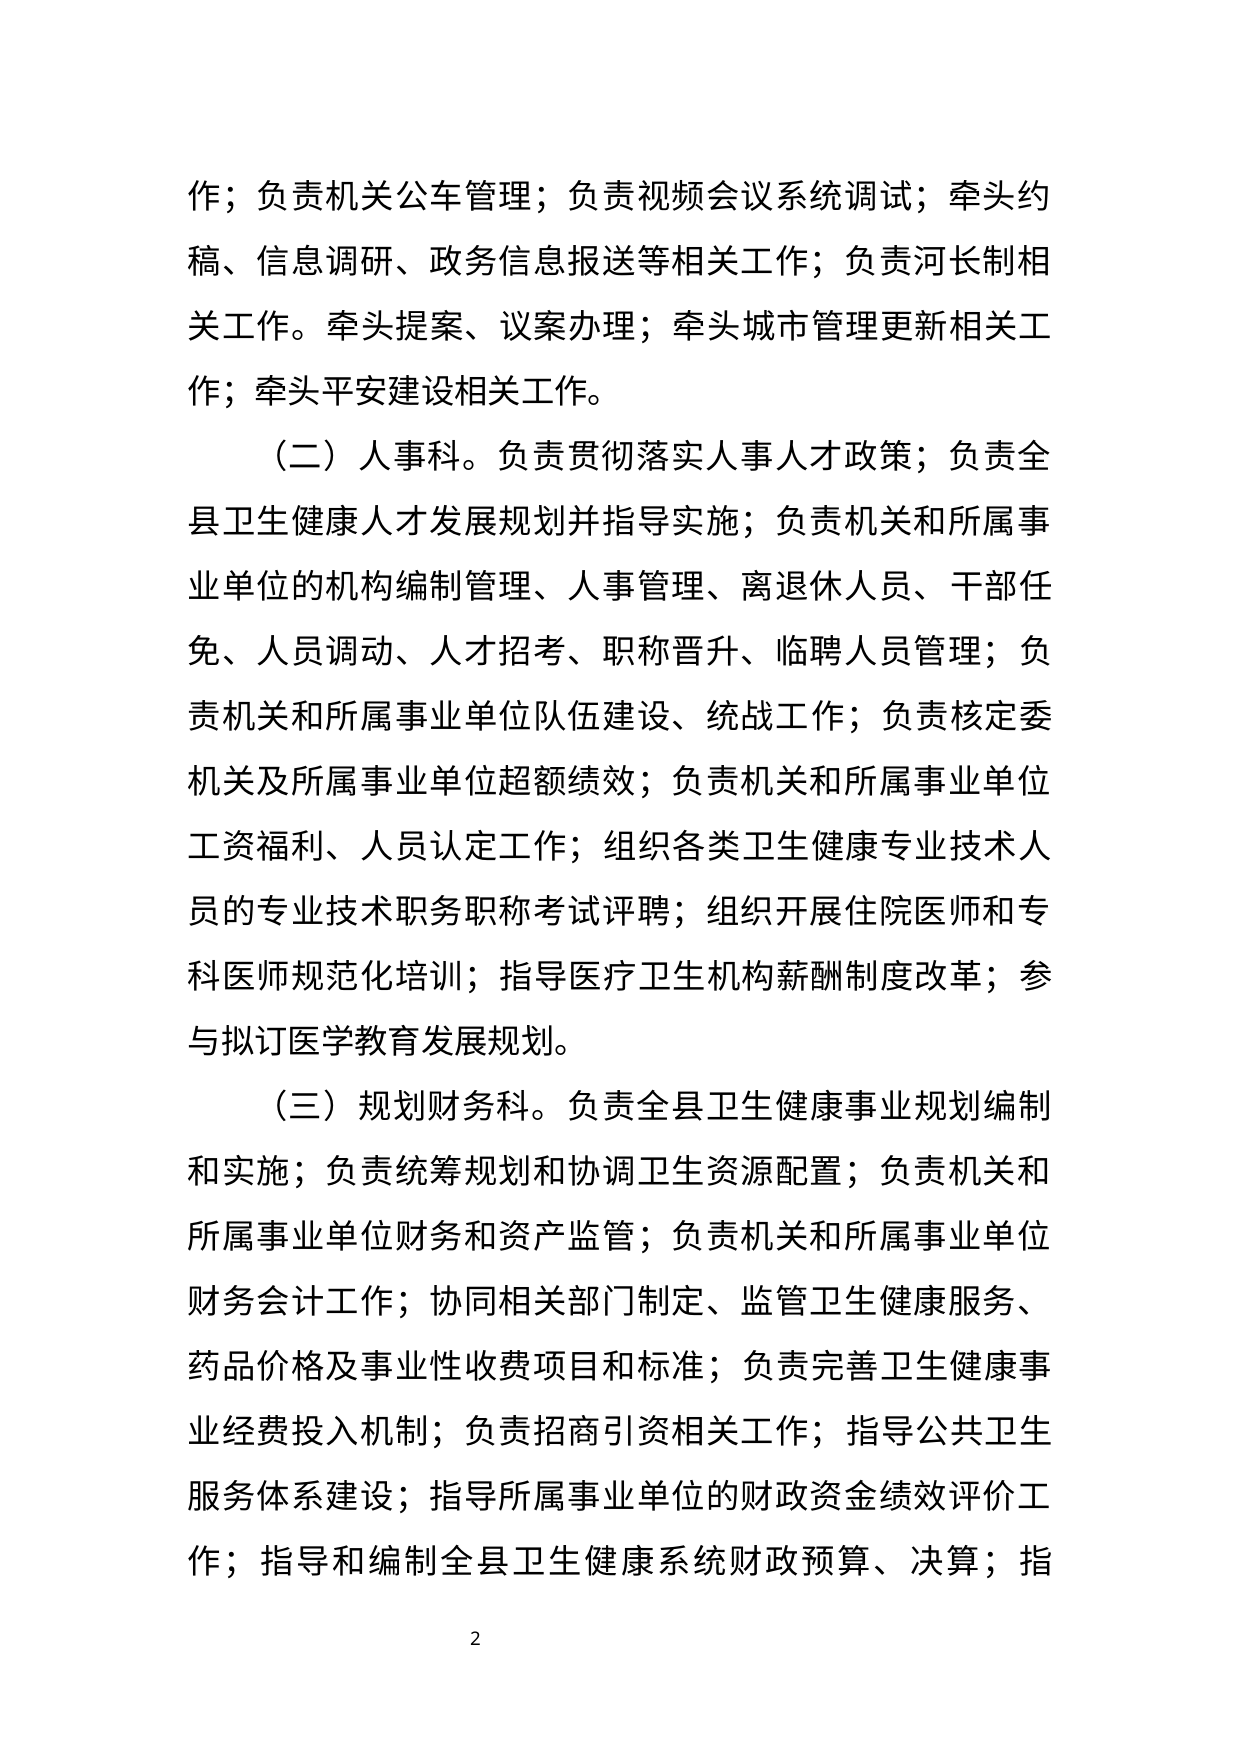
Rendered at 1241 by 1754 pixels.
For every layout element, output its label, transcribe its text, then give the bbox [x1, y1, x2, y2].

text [187, 1072, 1053, 1592]
text （二）人事科。负责贯彻落实人事人才政策；负责全县卫生健康人才发展规划并指导实施；负责机关和所属事业单位的机构编制管理、人事管理、离退休人员、干部任免、人员调动、人才招考、职称晋升、临聘人员管理；负责机关和所属事业单位队伍建设、统战工作；负责核定委机关及所属事业单位超额绩效；负责机关和所属事业单位工资福利、人员认定工作；组织各类卫生健康专业技术人员的专业技术职务职称考试评聘；组织开展住院医师和专科医师规范化培训；指导医疗卫生机构薪酬制度改革；参与拟订医学教育发展规划。 [187, 422, 1053, 1072]
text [187, 162, 1053, 422]
